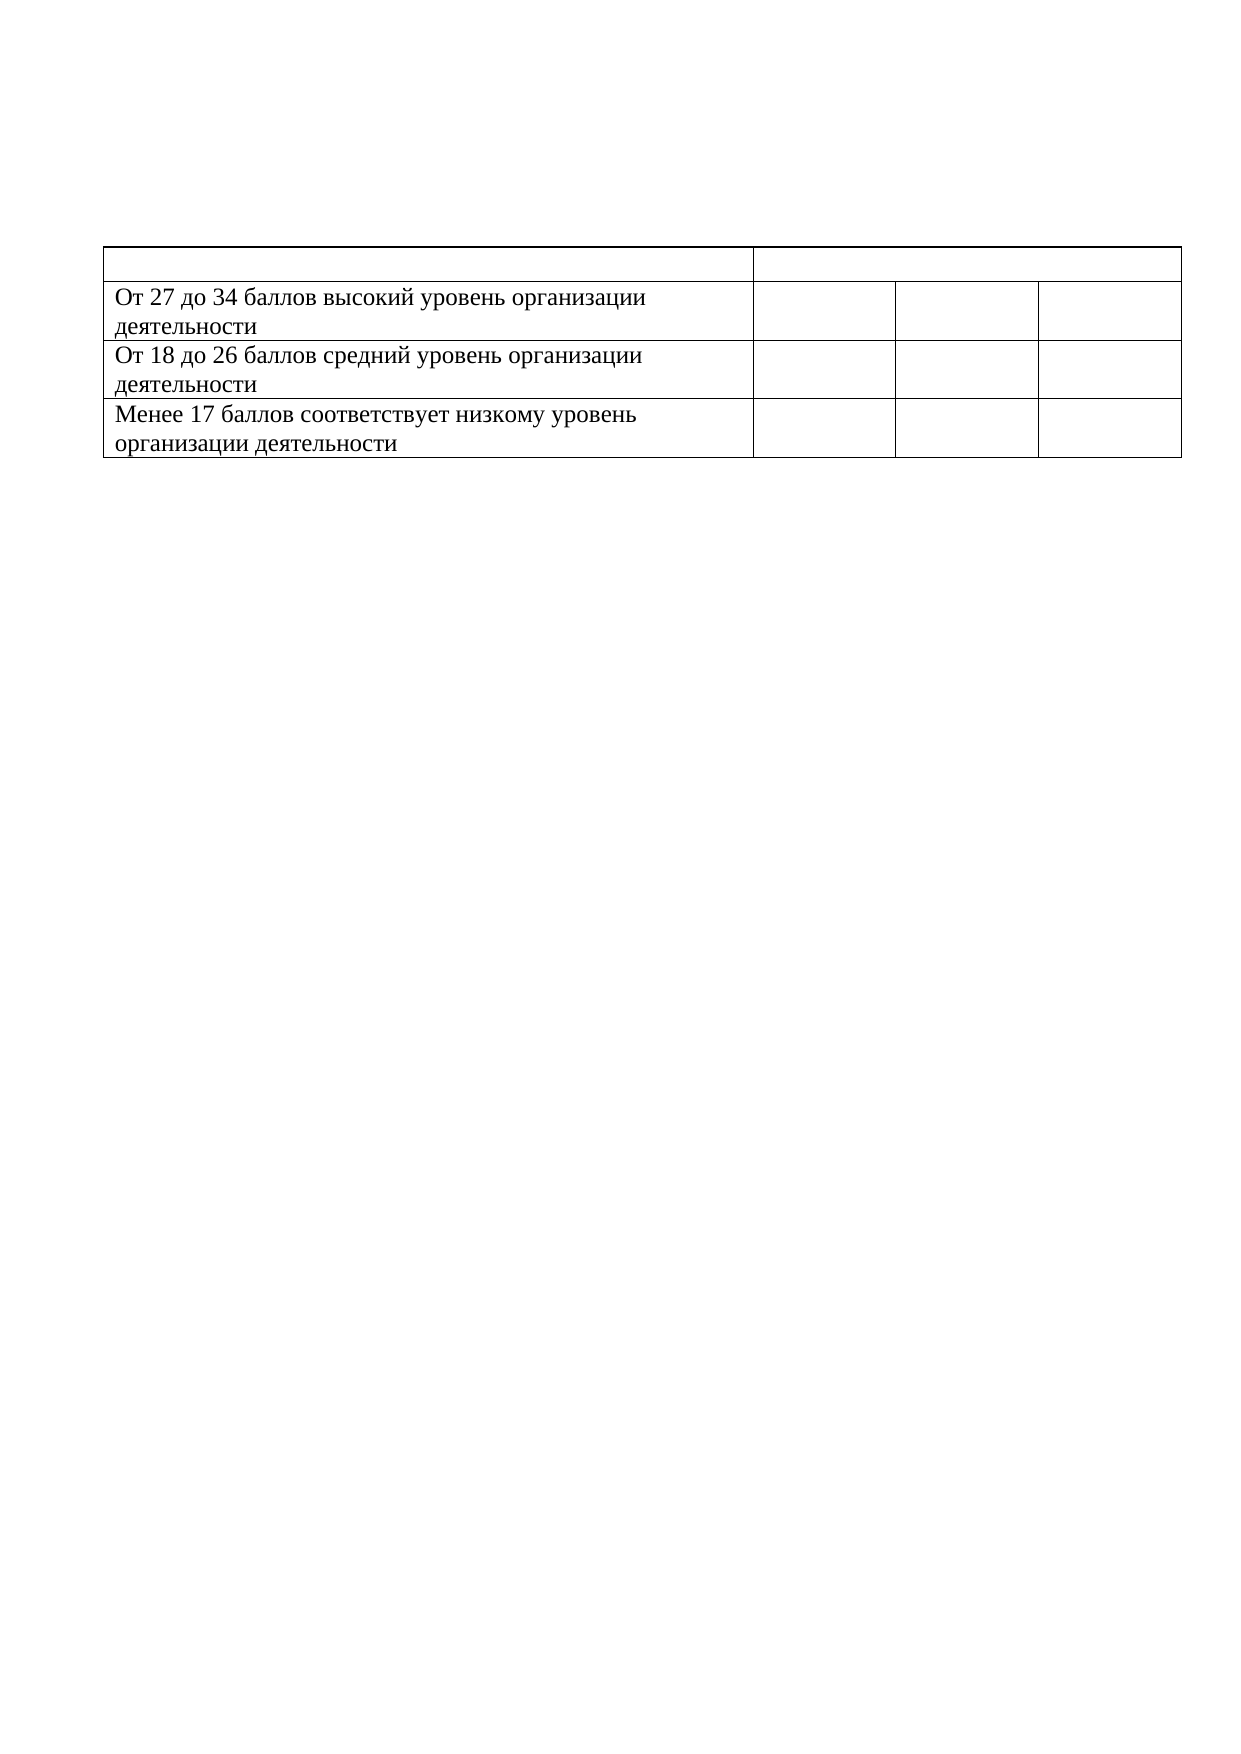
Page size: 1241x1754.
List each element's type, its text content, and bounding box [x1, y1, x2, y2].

table_header [754, 248, 1181, 281]
table_cell Менее 17 баллов соответствует низкому уровень организации деятельности [104, 399, 753, 457]
table_cell [754, 282, 895, 339]
table_cell От 18 до 26 баллов средний уровень организации деятельности [104, 341, 753, 398]
table_cell [896, 399, 1038, 457]
table_cell [1039, 399, 1181, 457]
table_cell [896, 282, 1038, 339]
table_cell [1039, 341, 1181, 398]
table_cell [754, 399, 895, 457]
table_cell [896, 341, 1038, 398]
table_cell От 27 до 34 баллов высокий уровень организации деятельности [104, 282, 753, 339]
table_cell [1039, 282, 1181, 339]
table_cell [754, 341, 895, 398]
table_header [104, 248, 753, 281]
